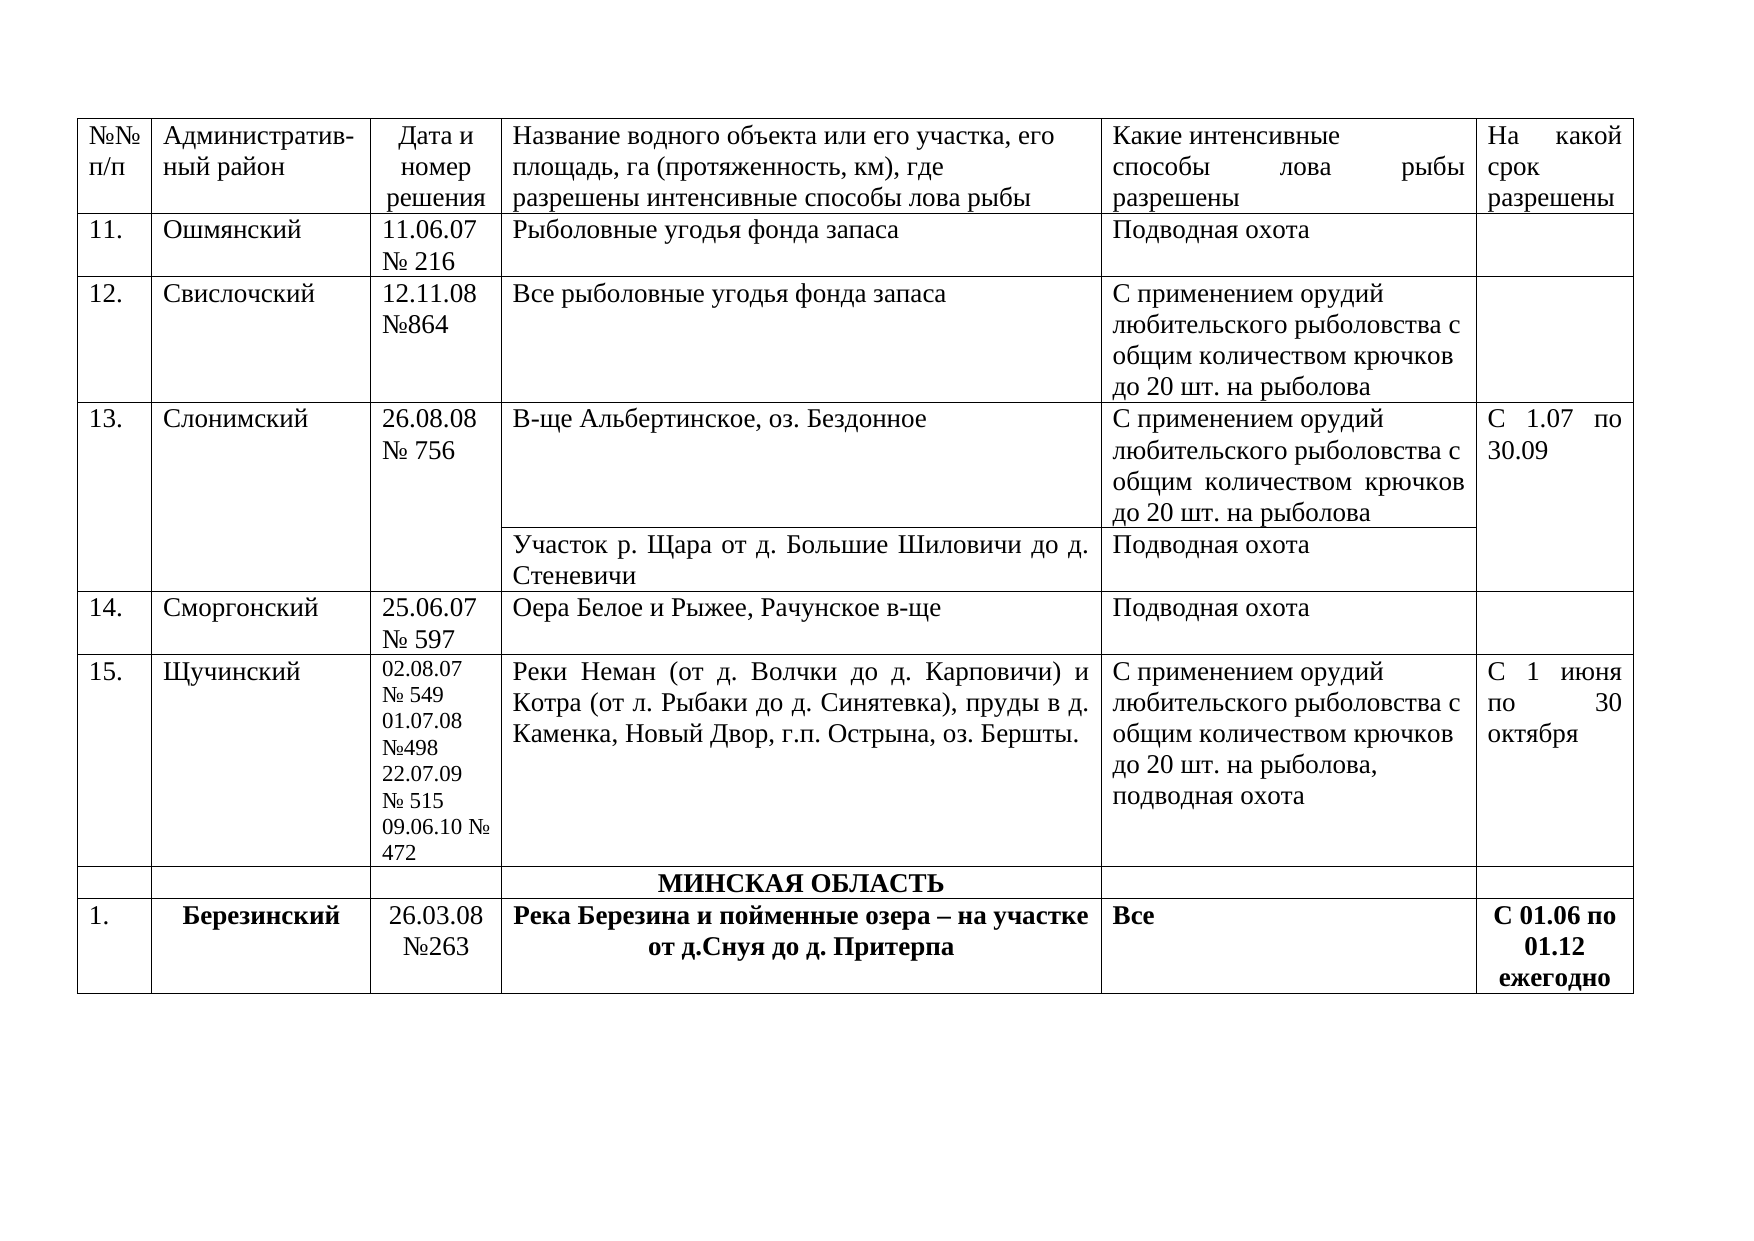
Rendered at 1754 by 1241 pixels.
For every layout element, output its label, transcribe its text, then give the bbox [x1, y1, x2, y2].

table_cell Реки Неман (от д. Волчки до д. Карповичи) и Котра (от л. Рыбаки до д. Синятевка), пруды в д. Каменка, Новый Двор, г.п. Острына, оз. Бершты. [502, 655, 1101, 866]
table_cell Все рыболовные угодья фонда запаса [502, 277, 1101, 402]
table_cell Подводная охота [1102, 592, 1476, 654]
table_cell С применением орудий любительского рыболовства с общим количеством крючков до 20 шт. на рыболова, подводная охота [1102, 655, 1476, 866]
table_cell [1477, 592, 1633, 654]
table_cell С 01.06 по 01.12 ежегодно [1477, 899, 1633, 992]
table_cell 12. [78, 277, 151, 402]
table_cell Подводная охота [1102, 214, 1476, 276]
table_header На какой срок разрешены [1477, 119, 1633, 213]
table_cell В-ще Альбертинское, оз. Бездонное [502, 403, 1101, 527]
table_cell 02.08.07 № 549 01.07.08 №498 22.07.09 № 515 09.06.10 № 472 [371, 655, 501, 866]
table_cell Слонимский [152, 403, 370, 591]
table_cell Участок р. Щара от д. Большие Шиловичи до д. Стеневичи [502, 528, 1101, 591]
table_cell Подводная охота [1102, 528, 1476, 591]
table_cell Рыболовные угодья фонда запаса [502, 214, 1101, 276]
table_cell С 1 июня по 30 октября [1477, 655, 1633, 866]
table_cell 26.08.08 № 756 [371, 403, 501, 591]
table_header №№ п/п [78, 119, 151, 213]
table_header Какие интенсивные способы лова рыбы разрешены [1102, 119, 1476, 213]
table_cell [1102, 867, 1476, 898]
table_cell [1477, 214, 1633, 276]
table_cell [371, 867, 501, 898]
table_cell МИНСКАЯ ОБЛАСТЬ [502, 867, 1101, 898]
table_cell Свислочский [152, 277, 370, 402]
table_cell Река Березина и пойменные озера – на участке от д.Снуя до д. Притерпа [502, 899, 1101, 992]
table_cell 13. [78, 403, 151, 591]
table_cell Ошмянский [152, 214, 370, 276]
table_cell С 1.07 по 30.09 [1477, 403, 1633, 591]
table_cell Сморгонский [152, 592, 370, 654]
table_header Название водного объекта или его участка, его площадь, га (протяженность, км), где разрешены интенсивные способы лова рыбы [502, 119, 1101, 213]
table_cell С применением орудий любительского рыболовства с общим количеством крючков до 20 шт. на рыболова [1102, 403, 1476, 527]
table_cell 1. [78, 899, 151, 992]
table_cell 15. [78, 655, 151, 866]
table_cell [1477, 277, 1633, 402]
table_cell 26.03.08 №263 [371, 899, 501, 992]
table_cell 25.06.07 № 597 [371, 592, 501, 654]
table_cell Щучинский [152, 655, 370, 866]
table_cell [152, 867, 370, 898]
table_cell 11. [78, 214, 151, 276]
table_cell [1477, 867, 1633, 898]
table_cell Все [1102, 899, 1476, 992]
table_cell [78, 867, 151, 898]
table_cell 14. [78, 592, 151, 654]
table_cell Березинский [152, 899, 370, 992]
table_header Дата и номер решения [371, 119, 501, 213]
table_cell С применением орудий любительского рыболовства с общим количеством крючков до 20 шт. на рыболова [1102, 277, 1476, 402]
table_header Административ-ный район [152, 119, 370, 213]
table_cell 12.11.08 №864 [371, 277, 501, 402]
table_cell Оера Белое и Рыжее, Рачунское в-ще [502, 592, 1101, 654]
table_cell 11.06.07 № 216 [371, 214, 501, 276]
